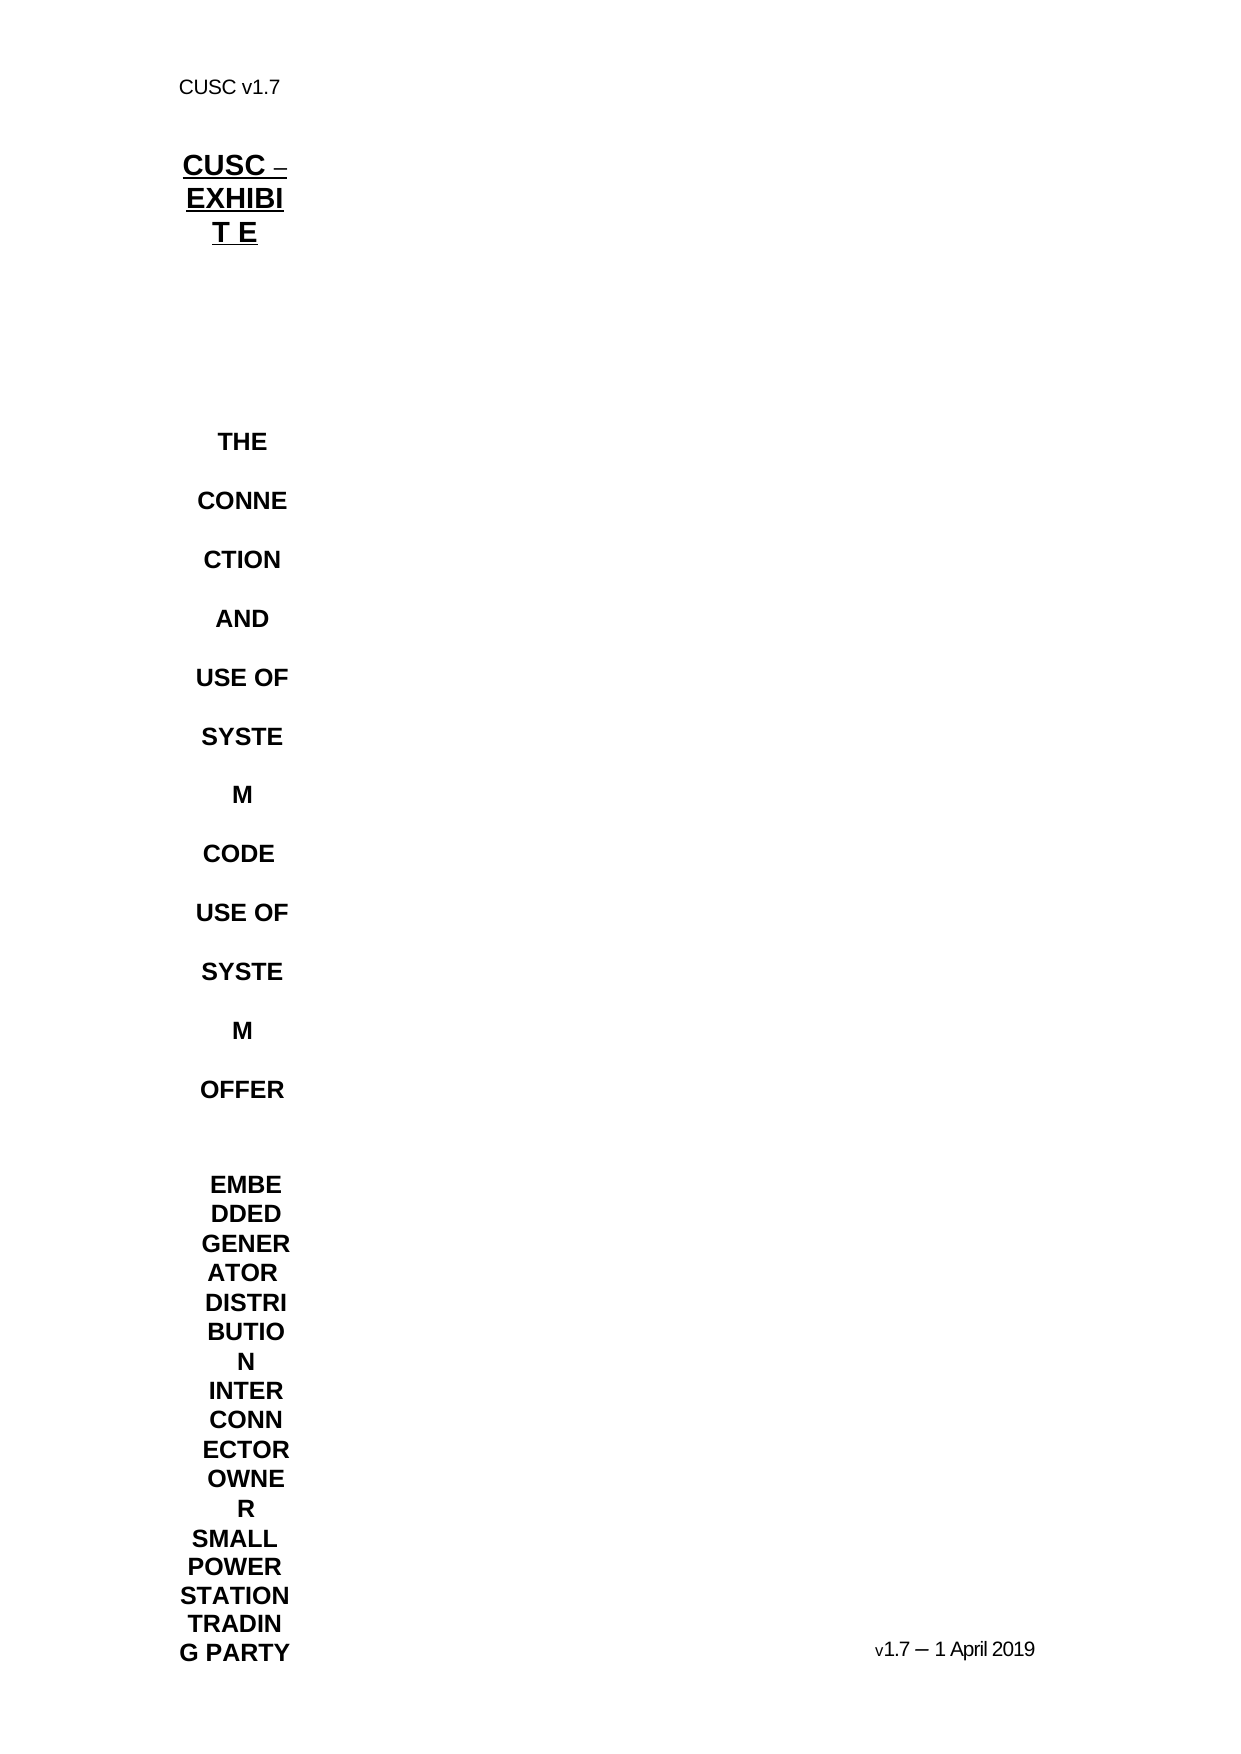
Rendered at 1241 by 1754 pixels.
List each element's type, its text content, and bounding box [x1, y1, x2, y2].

text THE CONNECTION AND USE OF SYSTEM CODE USE OF SYSTEM OFFER [193, 403, 291, 1111]
text SMALL POWER STATION TRADING PARTY [178, 1524, 291, 1667]
text CUSC – EXHIBIT E [178, 149, 291, 249]
text CUSC v1.7 [178, 75, 291, 100]
text EMBEDDED GENERATOR DISTRIBUTION INTERCONNECTOR OWNER [201, 1169, 291, 1523]
